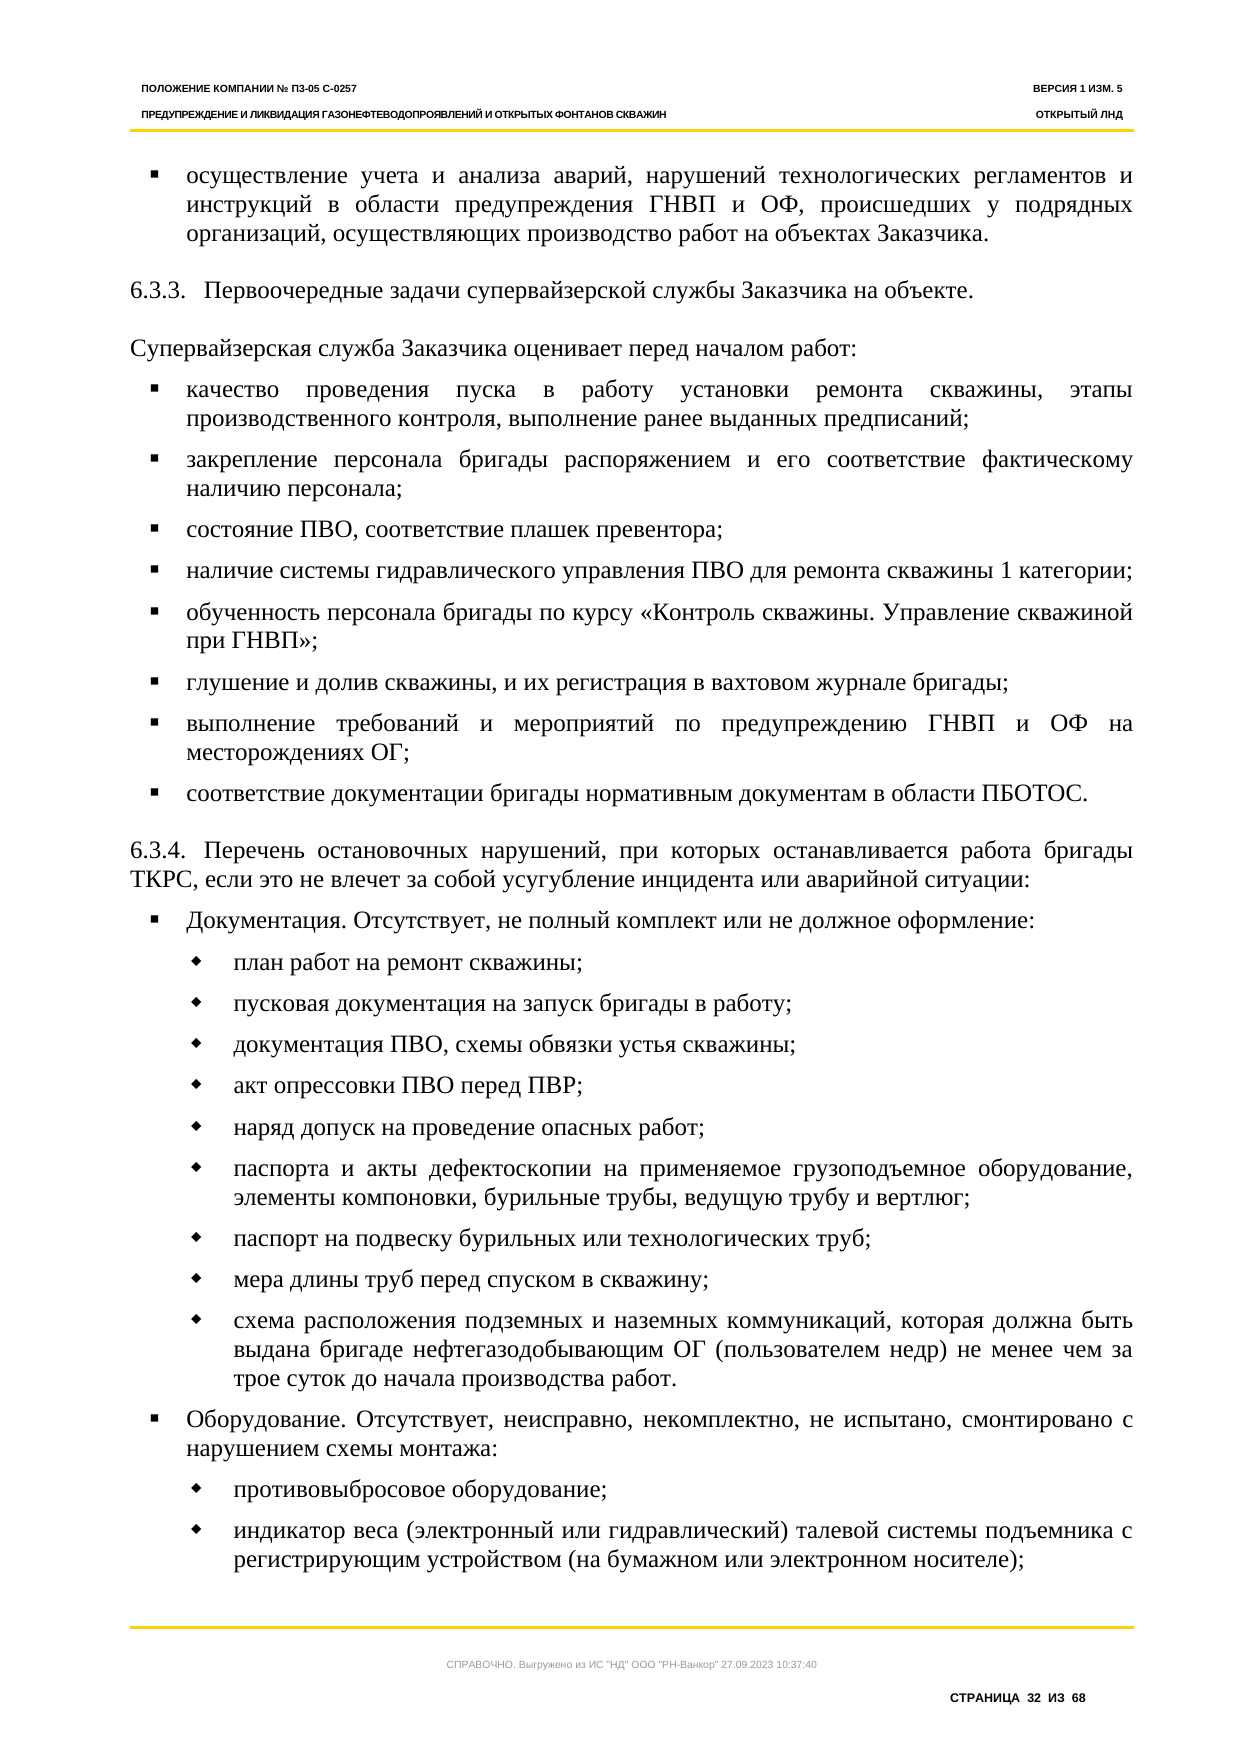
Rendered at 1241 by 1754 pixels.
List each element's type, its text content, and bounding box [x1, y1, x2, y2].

list противовыбросовое оборудование; [189, 1474, 1134, 1503]
list обученность персонала бригады по курсу «Контроль скважины. Управление скважиной при ГНВП»; [149, 597, 1134, 654]
list выполнение требований и мероприятий по предупреждению ГНВП и ОФ на месторождениях ОГ; [149, 708, 1134, 766]
list паспорт на подвеску бурильных или технологических труб; [189, 1223, 1134, 1252]
list мера длины труб перед спуском в скважину; [189, 1264, 1134, 1293]
list акт опрессовки ПВО перед ПВР; [189, 1071, 1134, 1099]
list наряд допуск на проведение опасных работ; [189, 1112, 1134, 1141]
list глушение и долив скважины, и их регистрация в вахтовом журнале бригады; [149, 667, 1134, 696]
text 6.3.3. Первоочередные задачи супервайзерской службы Заказчика на объекте. [130, 276, 1134, 304]
text 6.3.4. Перечень остановочных нарушений, при которых останавливается работа бригады ТКРС, если это не влечет за собой усугубление инцидента или аварийной ситуации: [130, 836, 1134, 893]
list закрепление персонала бригады распоряжением и его соответствие фактическому наличию персонала; [149, 444, 1134, 502]
list пусковая документация на запуск бригады в работу; [189, 988, 1134, 1017]
list документация ПВО, схемы обвязки устья скважины; [189, 1029, 1134, 1058]
list схема расположения подземных и наземных коммуникаций, которая должна быть выдана бригаде нефтегазодобывающим ОГ (пользователем недр) не менее чем за трое суток до начала производства работ. [189, 1306, 1134, 1392]
list Документация. Отсутствует, не полный комплект или не должное оформление: [149, 906, 1134, 934]
list Оборудование. Отсутствует, неисправно, некомплектно, не испытано, смонтировано с нарушением схемы монтажа: [149, 1404, 1134, 1462]
list паспорта и акты дефектоскопии на применяемое грузоподъемное оборудование, элементы компоновки, бурильные трубы, ведущую трубу и вертлюг; [189, 1153, 1134, 1211]
text Супервайзерская служба Заказчика оценивает перед началом работ: [130, 333, 1134, 362]
list осуществление учета и анализа аварий, нарушений технологических регламентов и инструкций в области предупреждения ГНВП и ОФ, происшедших у подрядных организаций, осуществляющих производство работ на объектах Заказчика. [149, 161, 1134, 247]
list план работ на ремонт скважины; [189, 947, 1134, 976]
list качество проведения пуска в работу установки ремонта скважины, этапы производственного контроля, выполнение ранее выданных предписаний; [149, 374, 1134, 432]
list соответствие документации бригады нормативным документам в области ПБОТОС. [149, 778, 1134, 807]
list наличие системы гидравлического управления ПВО для ремонта скважины 1 категории; [149, 556, 1134, 584]
list индикатор веса (электронный или гидравлический) талевой системы подъемника с регистрирующим устройством (на бумажном или электронном носителе); [189, 1516, 1134, 1573]
list состояние ПВО, соответствие плашек превентора; [149, 514, 1134, 543]
